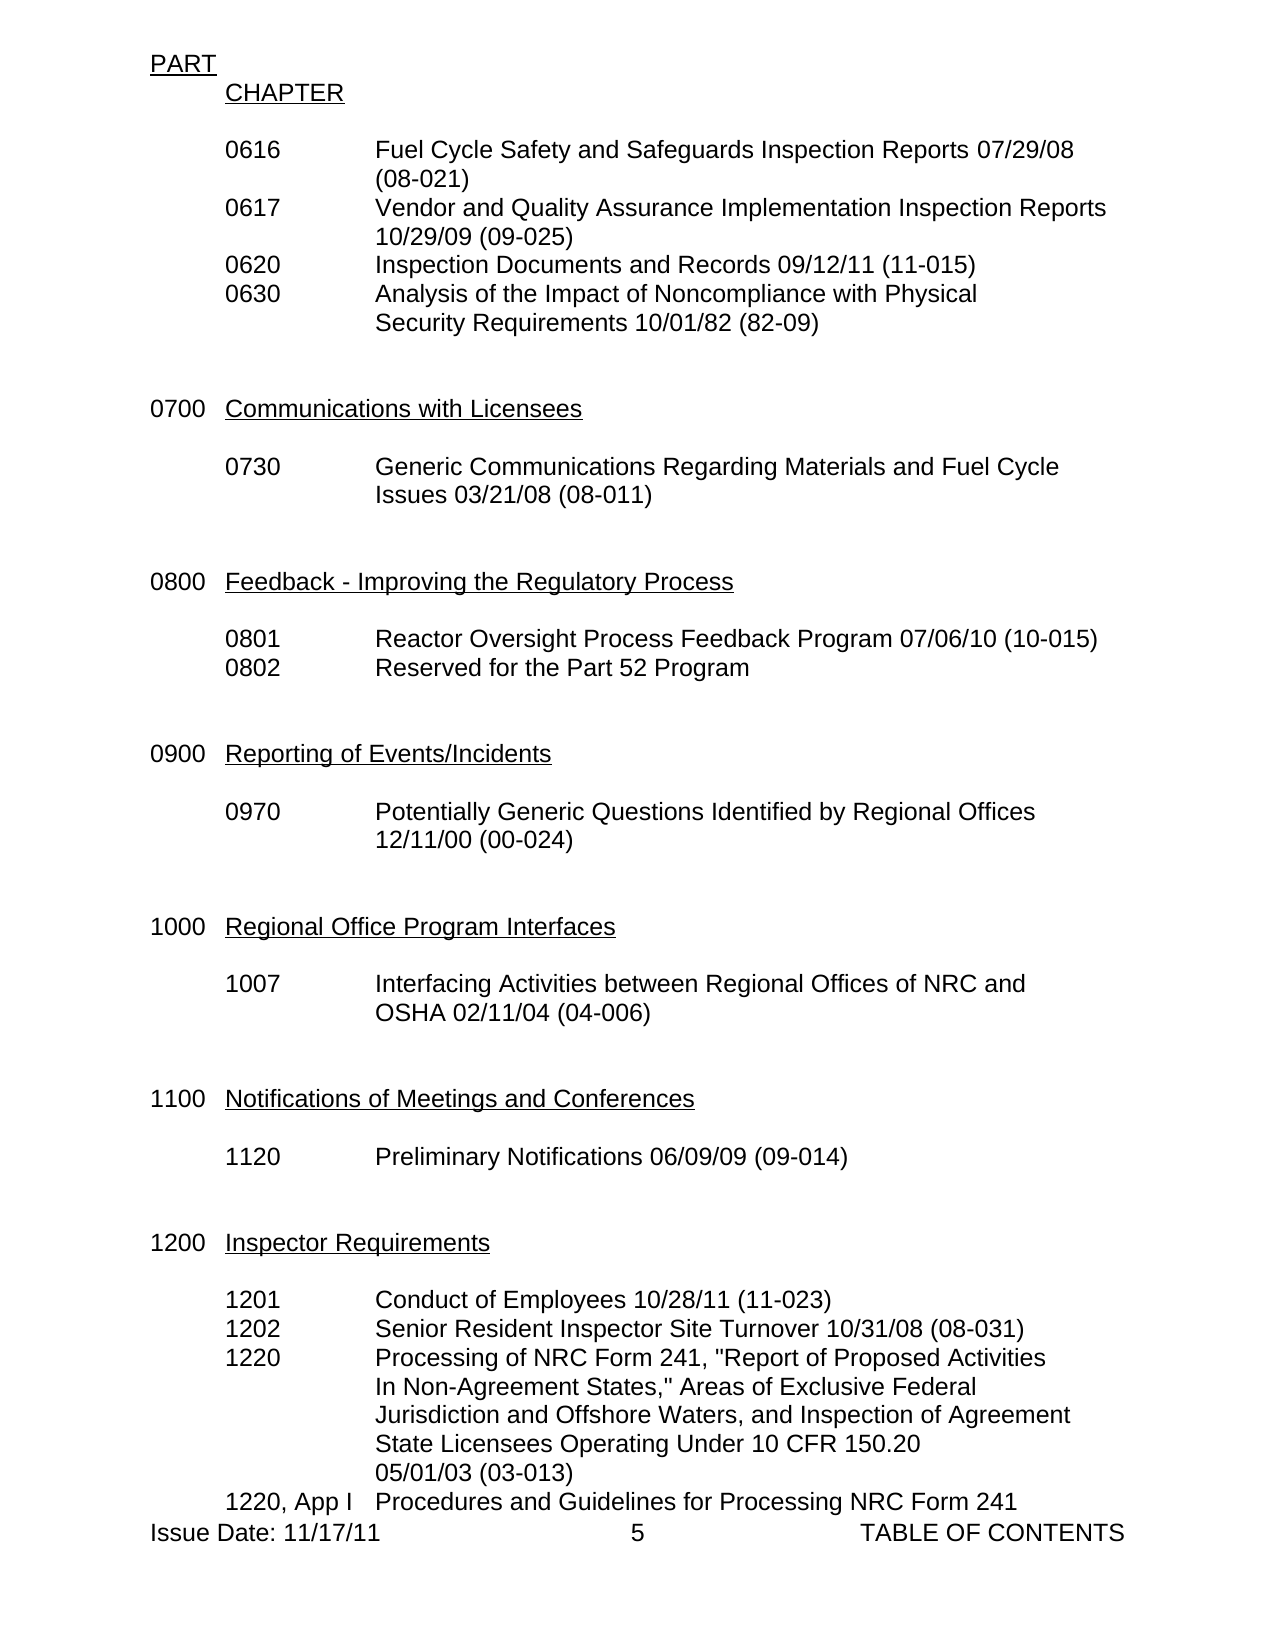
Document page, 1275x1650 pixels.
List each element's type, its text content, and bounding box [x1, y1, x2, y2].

text 0801 Reactor Oversight Process Feedback Program 07/06/10 (10-015) [225, 624, 1125, 653]
text 0616 Fuel Cycle Safety and Safeguards Inspection Reports 07/29/08 (08-021) [150, 135, 1125, 193]
text 0970 Potentially Generic Questions Identified by Regional Offices [225, 797, 1125, 825]
text 0620 Inspection Documents and Records 09/12/11 (11-015) [150, 250, 1125, 279]
text 1220, App I Procedures and Guidelines for Processing NRC Form 241 [150, 1487, 1125, 1515]
text 0730 Generic Communications Regarding Materials and Fuel Cycle Issues 03/21/08 (08-011) [150, 452, 1125, 509]
text In Non-Agreement States," Areas of Exclusive Federal [150, 1372, 1125, 1400]
text 1202 Senior Resident Inspector Site Turnover 10/31/08 (08-031) [150, 1314, 1125, 1343]
text 0802 Reserved for the Part 52 Program [225, 653, 1125, 682]
text 1200 Inspector Requirements [150, 1228, 1125, 1257]
text Security Requirements 10/01/82 (82-09) [225, 308, 1125, 337]
text 1007 Interfacing Activities between Regional Offices of NRC and [225, 969, 1125, 998]
text 0630 Analysis of the Impact of Noncompliance with Physical [150, 279, 1125, 308]
text 1201 Conduct of Employees 10/28/11 (11-023) [150, 1285, 1125, 1314]
text 05/01/03 (03-013) [150, 1458, 1125, 1487]
text 0800 Feedback - Improving the Regulatory Process [150, 567, 1125, 595]
text 0617 Vendor and Quality Assurance Implementation Inspection Reports 10/29/09 (09-025) [225, 193, 1125, 250]
text 1120 Preliminary Notifications 06/09/09 (09-014) [150, 1142, 1125, 1170]
text 1000 Regional Office Program Interfaces [150, 912, 1125, 940]
text 1220 Processing of NRC Form 241, "Report of Proposed Activities [150, 1343, 1125, 1372]
text 0900 Reporting of Events/Incidents [150, 739, 1125, 768]
text 1100 Notifications of Meetings and Conferences [150, 1084, 1125, 1113]
text 12/11/00 (00-024) [225, 825, 1125, 854]
text Jurisdiction and Offshore Waters, and Inspection of Licensees Operating Under 10 CFR 150.20 [375, 1400, 1125, 1458]
text 0700 Communications with Licensees [150, 394, 1125, 423]
text OSHA 02/11/04 (04-006) [225, 998, 1125, 1027]
